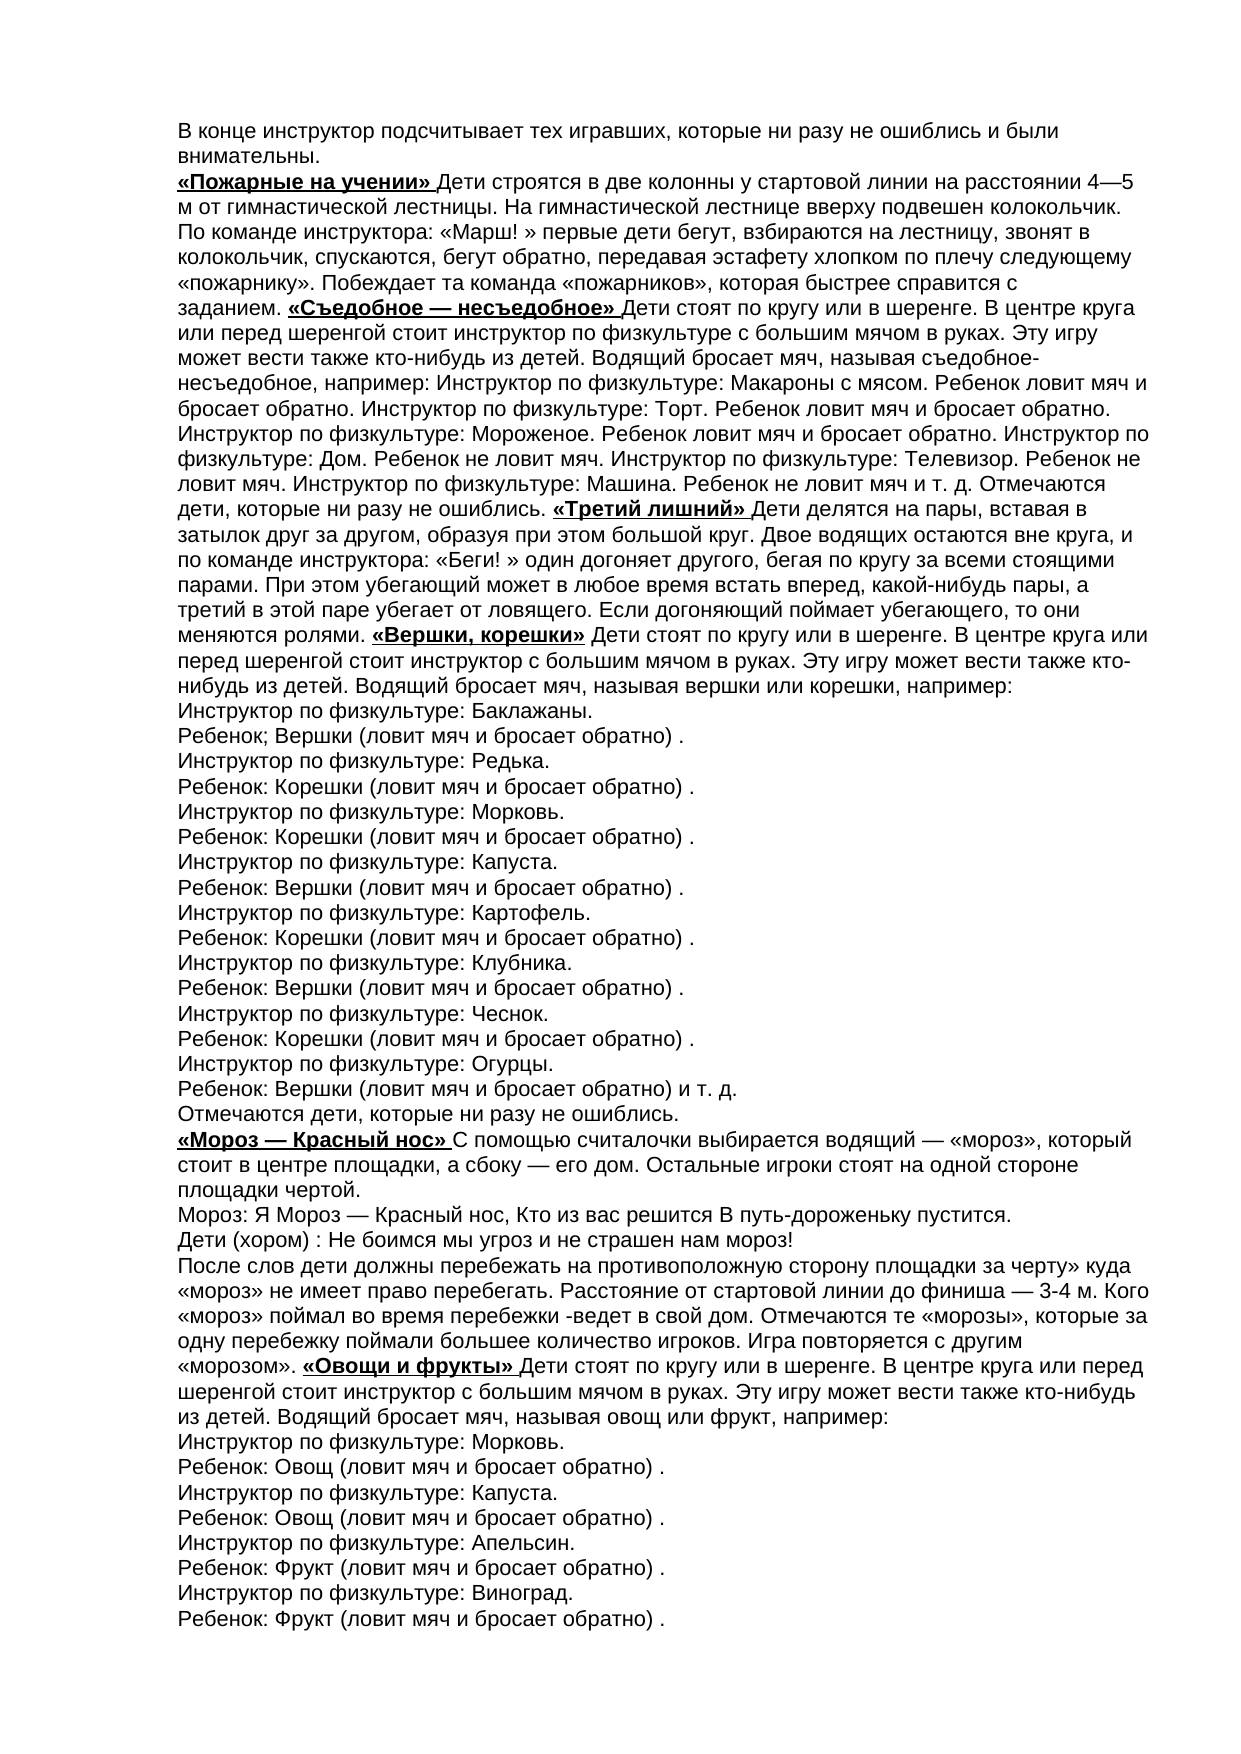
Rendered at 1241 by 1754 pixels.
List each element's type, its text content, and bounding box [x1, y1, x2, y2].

text Инструктор по физкультуре: Морковь. [177, 799, 1152, 824]
text Инструктор по физкультуре: Капуста. [177, 849, 1152, 874]
text Инструктор по физкультуре: Картофель. [177, 899, 1152, 925]
text Ребенок; Вершки (ловит мяч и бросает обратно) . [177, 723, 1152, 748]
text Инструктор по физкультуре: Редька. [177, 748, 1152, 773]
text Инструктор по физкультуре: Баклажаны. [177, 698, 1152, 723]
text Ребенок: Корешки (ловит мяч и бросает обратно) . [177, 773, 1152, 799]
text Ребенок: Корешки (ловит мяч и бросает обратно) . [177, 925, 1152, 950]
text Дети (хором) : Не боимся мы угроз и не страшен нам мороз! [177, 1227, 1152, 1252]
text Инструктор по физкультуре: Капуста. [177, 1479, 1152, 1504]
text Отмечаются дети, которые ни разу не ошиблись. [177, 1101, 1152, 1126]
text Ребенок: Корешки (ловит мяч и бросает обратно) . [177, 1026, 1152, 1051]
text Инструктор по физкультуре: Апельсин. [177, 1530, 1152, 1555]
text «Пожарные на учении» Дети строятся в две колонны у стартовой линии на расстоянии 4—5 м от гимнастической лестницы. На гимнастической лестнице вверху подвешен колокольчик. По команде инструктора: «Марш! » первые дети бегут, взбираются на лестницу, звонят в колокольчик, спускаются, бегут обратно, передавая эстафету хлопком по плечу следующему «пожарнику». Побеждает та команда «пожарников», которая быстрее справится с заданием. «Съедобное — несъедобное» Дети стоят по кругу или в шеренге. В центре круга или перед шеренгой стоит инструктор по физкультуре с большим мячом в руках. Эту игру может вести также кто-нибудь из детей. Водящий бросает мяч, называя съедобное-несъедобное, например: Инструктор по физкультуре: Макароны с мясом. Ребенок ловит мяч и бросает обратно. Инструктор по физкультуре: Торт. Ребенок ловит мяч и бросает обратно. Инструктор по физкультуре: Мороженое. Ребенок ловит мяч и бросает обратно. Инструктор по физкультуре: Дом. Ребенок не ловит мяч. Инструктор по физкультуре: Телевизор. Ребенок не ловит мяч. Инструктор по физкультуре: Машина. Ребенок не ловит мяч и т. д. Отмечаются дети, которые ни разу не ошиблись. «Третий лишний» Дети делятся на пары, вставая в затылок друг за другом, образуя при этом большой круг. Двое водящих остаются вне круга, и по команде инструктора: «Беги! » один догоняет другого, бегая по кругу за всеми стоящими парами. При этом убегающий может в любое время встать вперед, какой-нибудь пары, а третий в этой паре убегает от ловящего. Если догоняющий поймает убегающего, то они меняются ролями. «Вершки, корешки» Дети стоят по кругу или в шеренге. В центре круга или перед шеренгой стоит инструктор с большим мячом в руках. Эту игру может вести также кто-нибудь из детей. Водящий бросает мяч, называя вершки или корешки, например: [177, 168, 1152, 698]
text После слов дети должны перебежать на противоположную сторону площадки за черту» куда «мороз» не имеет право перебегать. Расстояние от стартовой линии до финиша — 3-4 м. Кого «мороз» поймал во время перебежки -ведет в свой дом. Отмечаются те «морозы», которые за одну перебежку поймали большее количество игроков. Игра повторяется с другим «морозом». «Овощи и фрукты» Дети стоят по кругу или в шеренге. В центре круга или перед шеренгой стоит инструктор с большим мячом в руках. Эту игру может вести также кто-нибудь из детей. Водящий бросает мяч, называя овощ или фрукт, например: [177, 1252, 1152, 1429]
text Ребенок: Вершки (ловит мяч и бросает обратно) . [177, 975, 1152, 1000]
text Инструктор по физкультуре: Огурцы. [177, 1051, 1152, 1076]
text Мороз: Я Мороз — Красный нос, Кто из вас решится В путь-дороженьку пустится. [177, 1202, 1152, 1227]
text Ребенок: Овощ (ловит мяч и бросает обратно) . [177, 1454, 1152, 1479]
text Ребенок: Вершки (ловит мяч и бросает обратно) . [177, 874, 1152, 899]
text «Мороз — Красный нос» С помощью считалочки выбирается водящий — «мороз», который стоит в центре площадки, а сбоку — его дом. Остальные игроки стоят на одной стороне площадки чертой. [177, 1126, 1152, 1202]
text Инструктор по физкультуре: Чеснок. [177, 1000, 1152, 1026]
text Инструктор по физкультуре: Морковь. [177, 1429, 1152, 1454]
text Ребенок: Корешки (ловит мяч и бросает обратно) . [177, 824, 1152, 849]
text Инструктор по физкультуре: Клубника. [177, 950, 1152, 975]
text Инструктор по физкультуре: Виноград. [177, 1580, 1152, 1605]
text Ребенок: Вершки (ловит мяч и бросает обратно) и т. д. [177, 1076, 1152, 1101]
text Ребенок: Овощ (ловит мяч и бросает обратно) . [177, 1504, 1152, 1530]
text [177, 1555, 1152, 1580]
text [177, 1605, 1152, 1631]
text В конце инструктор подсчитывает тех игравших, которые ни разу не ошиблись и были внимательны. [177, 118, 1152, 168]
